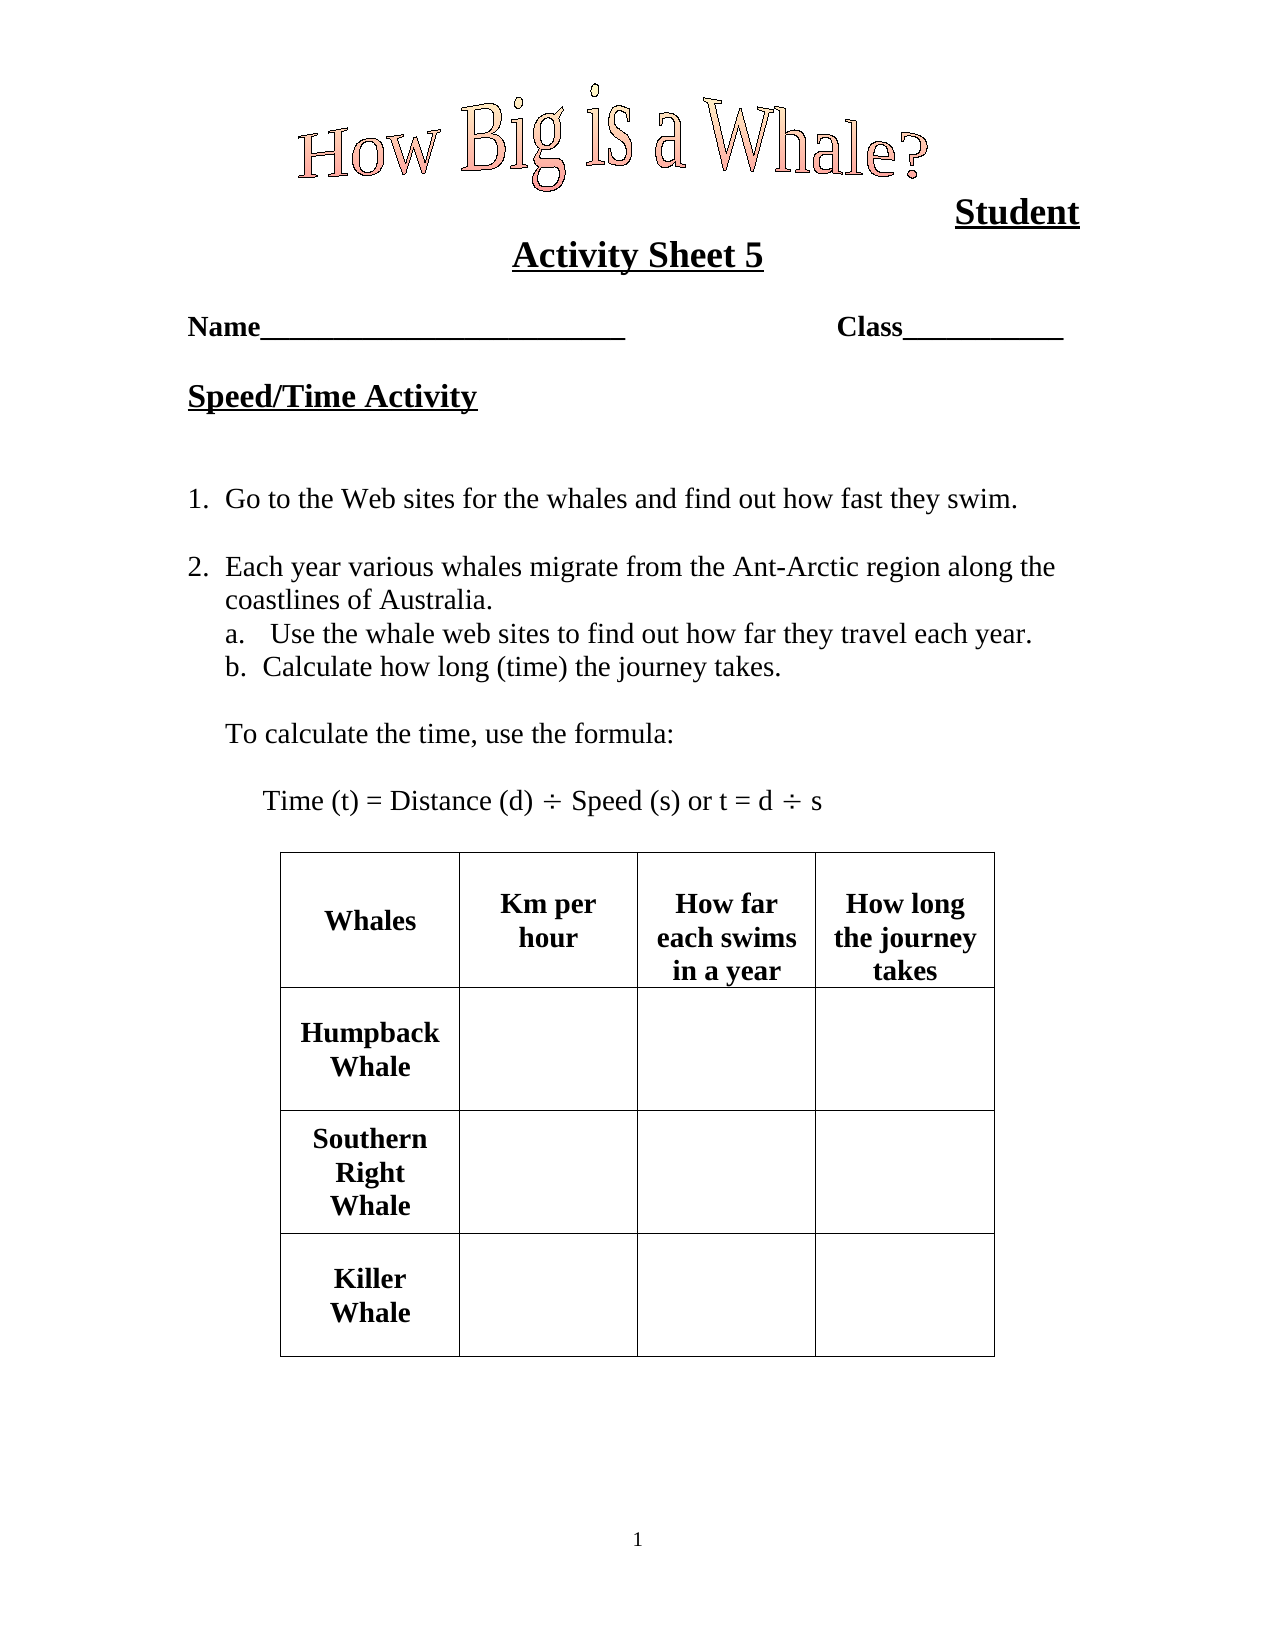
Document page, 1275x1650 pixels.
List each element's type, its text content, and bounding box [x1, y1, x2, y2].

table_header How far each swims in a year [638, 853, 815, 987]
list Use the whale web sites to find out how far they travel each year. [225, 616, 1087, 649]
table_cell [638, 988, 815, 1110]
table_cell Humpback Whale [281, 988, 459, 1110]
table_header Km per hour [460, 853, 637, 987]
table_cell [816, 1111, 994, 1233]
table_cell [460, 1234, 637, 1356]
text To calculate the time, use the formula: [225, 716, 1087, 750]
table_cell Southern Right Whale [281, 1111, 459, 1233]
table_cell [460, 988, 637, 1110]
table_cell [460, 1111, 637, 1233]
table_cell [816, 1234, 994, 1356]
table_cell [816, 988, 994, 1110]
table_cell [638, 1234, 815, 1356]
list Each year various whales migrate from the Ant-Arctic region along the coastlines of Australia. [187, 549, 1087, 616]
text Speed/Time Activity [187, 376, 1087, 414]
text Student Activity Sheet 5 [187, 189, 1087, 276]
text Time (t) = Distance (d) Speed (s) or t = d s [225, 783, 1087, 817]
list Calculate how long (time) the journey takes. [225, 649, 1087, 683]
table_cell [638, 1111, 815, 1233]
table_header How long the journey takes [816, 853, 994, 987]
list Go to the Web sites for the whales and find out how fast they swim. [187, 482, 1087, 515]
table_header Whales [281, 853, 459, 987]
table_cell Killer Whale [281, 1234, 459, 1356]
text Name_________________________ Class___________ [187, 309, 1087, 343]
